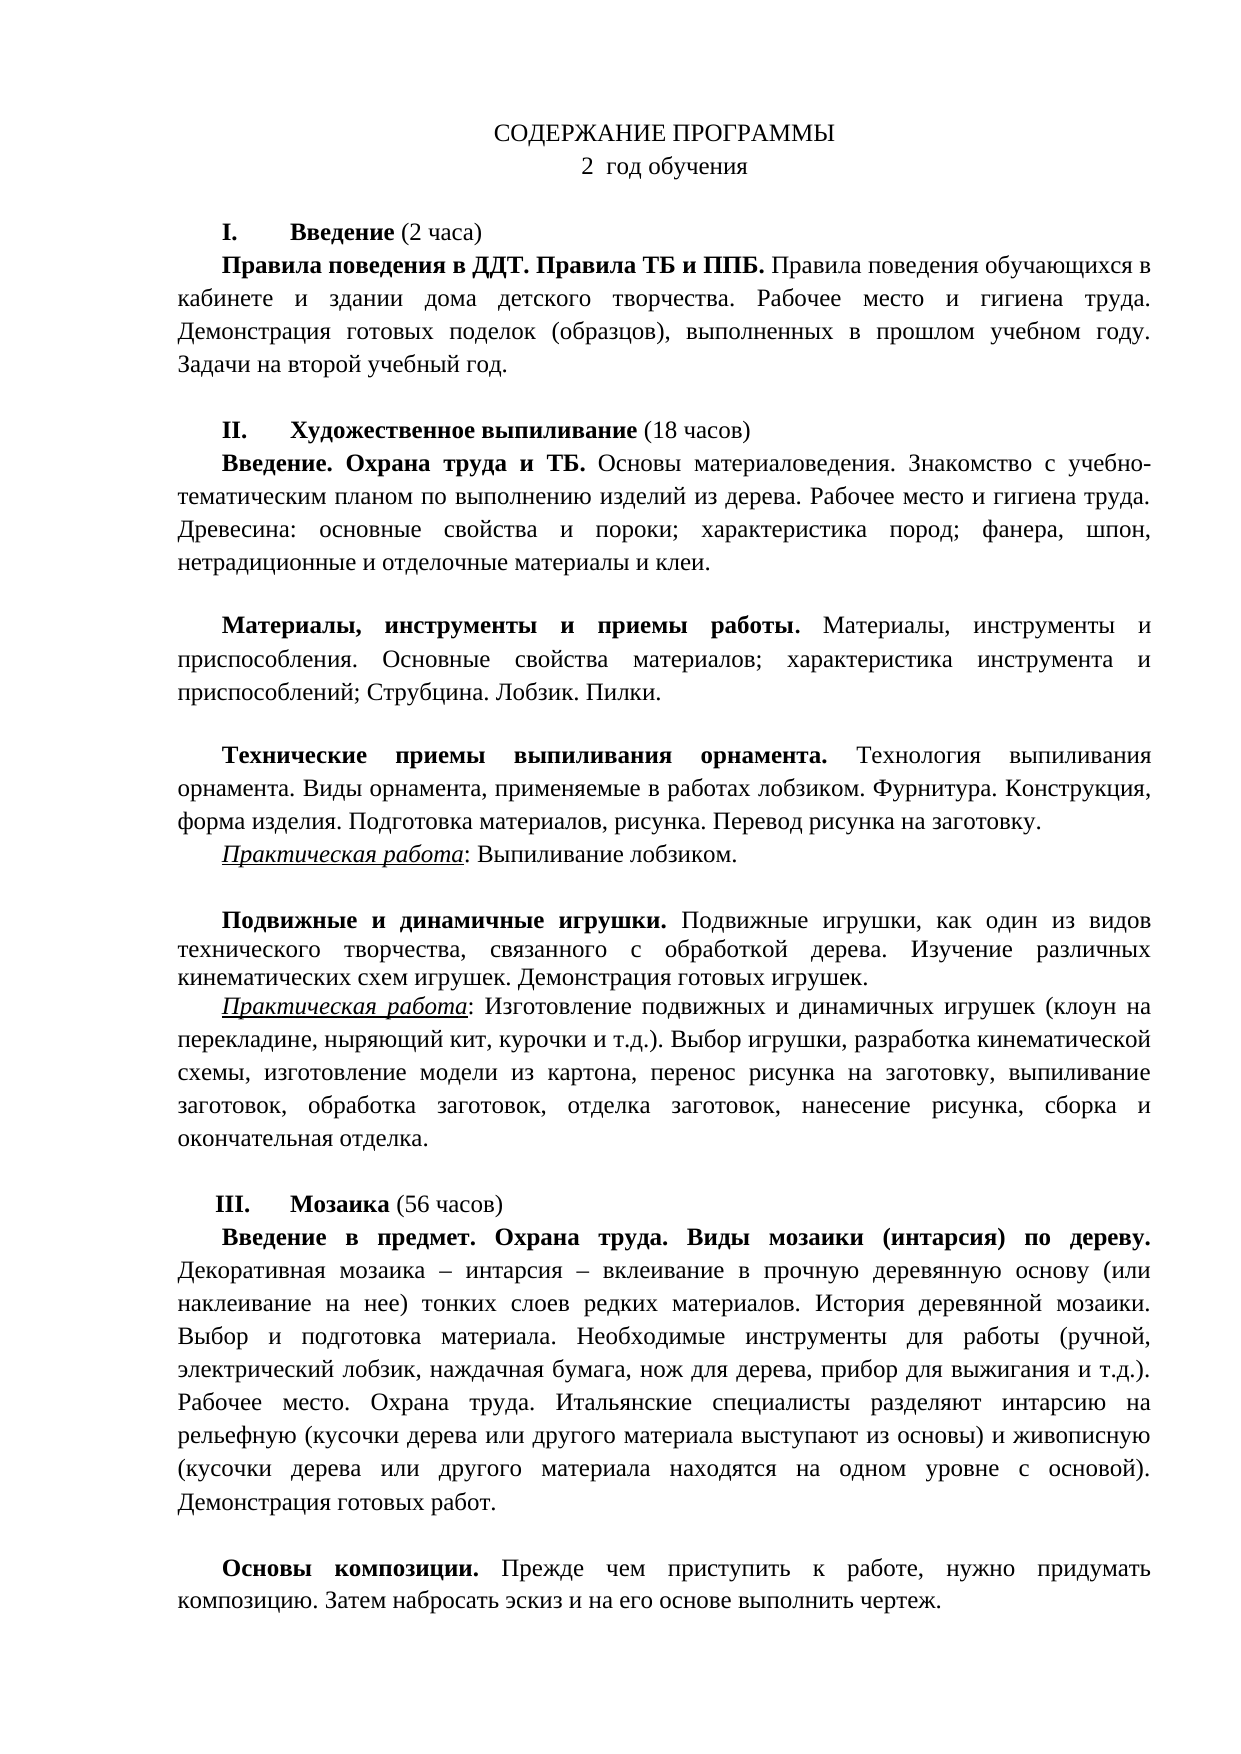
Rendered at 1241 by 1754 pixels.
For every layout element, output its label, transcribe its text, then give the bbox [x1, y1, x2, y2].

text Основы композиции. Прежде чем приступить к работе, нужно придумать композицию. Затем набросать эскиз и на его основе выполнить чертеж. [177, 1553, 1152, 1614]
text Практическая работа: Выпиливание лобзиком. [222, 839, 1152, 868]
text СОДЕРЖАНИЕ ПРОГРАММЫ [177, 118, 1152, 147]
text Практическая работа: Изготовление подвижных и динамичных игрушек (клоун на перекладине, ныряющий кит, курочки и т.д.). Выбор игрушки, разработка кинематической схемы, изготовление модели из картона, перенос рисунка на заготовку, выпиливание заготовок, обработка заготовок, отделка заготовок, нанесение рисунка, сборка и окончательная отделка. [177, 991, 1152, 1152]
text Технические приемы выпиливания орнамента. Технология выпиливания орнамента. Виды орнамента, применяемые в работах лобзиком. Фурнитура. Конструкция, форма изделия. Подготовка материалов, рисунка. Перевод рисунка на заготовку. [177, 740, 1152, 835]
text 2 год обучения [177, 151, 1152, 180]
text Правила поведения в ДДТ. Правила ТБ и ППБ. Правила поведения обучающихся в кабинете и здании дома детского творчества. Рабочее место и гигиена труда. Демонстрация готовых поделок (образцов), выполненных в прошлом учебном году. Задачи на второй учебный год. [177, 250, 1152, 378]
list Мозаика (56 часов) [215, 1189, 1152, 1218]
text Материалы, инструменты и приемы работы. Материалы, инструменты и приспособления. Основные свойства материалов; характеристика инструмента и приспособлений; Струбцина. Лобзик. Пилки. [177, 611, 1152, 705]
text Введение в предмет. Охрана труда. Виды мозаики (интарсия) по дереву. Декоративная мозаика – интарсия – вклеивание в прочную деревянную основу (или наклеивание на нее) тонких слоев редких материалов. История деревянной мозаики. Выбор и подготовка материала. Необходимые инструменты для работы (ручной, электрический лобзик, наждачная бумага, нож для дерева, прибор для выжигания и т.д.). Рабочее место. Охрана труда. Итальянские специалисты разделяют интарсию на рельефную (кусочки дерева или другого материала выступают из основы) и живописную (кусочки дерева или другого материала находятся на одном уровне с основой). Демонстрация готовых работ. [177, 1222, 1152, 1515]
list Художественное выпиливание (18 часов) [222, 415, 1152, 444]
text Подвижные и динамичные игрушки. Подвижные игрушки, как один из видов технического творчества, связанного с обработкой дерева. Изучение различных кинематических схем игрушек. Демонстрация готовых игрушек. [177, 905, 1152, 991]
text Введение. Охрана труда и ТБ. Основы материаловедения. Знакомство с учебно-тематическим планом по выполнению изделий из дерева. Рабочее место и гигиена труда. Древесина: основные свойства и пороки; характеристика пород; фанера, шпон, нетрадиционные и отделочные материалы и клеи. [177, 448, 1152, 576]
list Введение (2 часа) [222, 217, 1152, 246]
